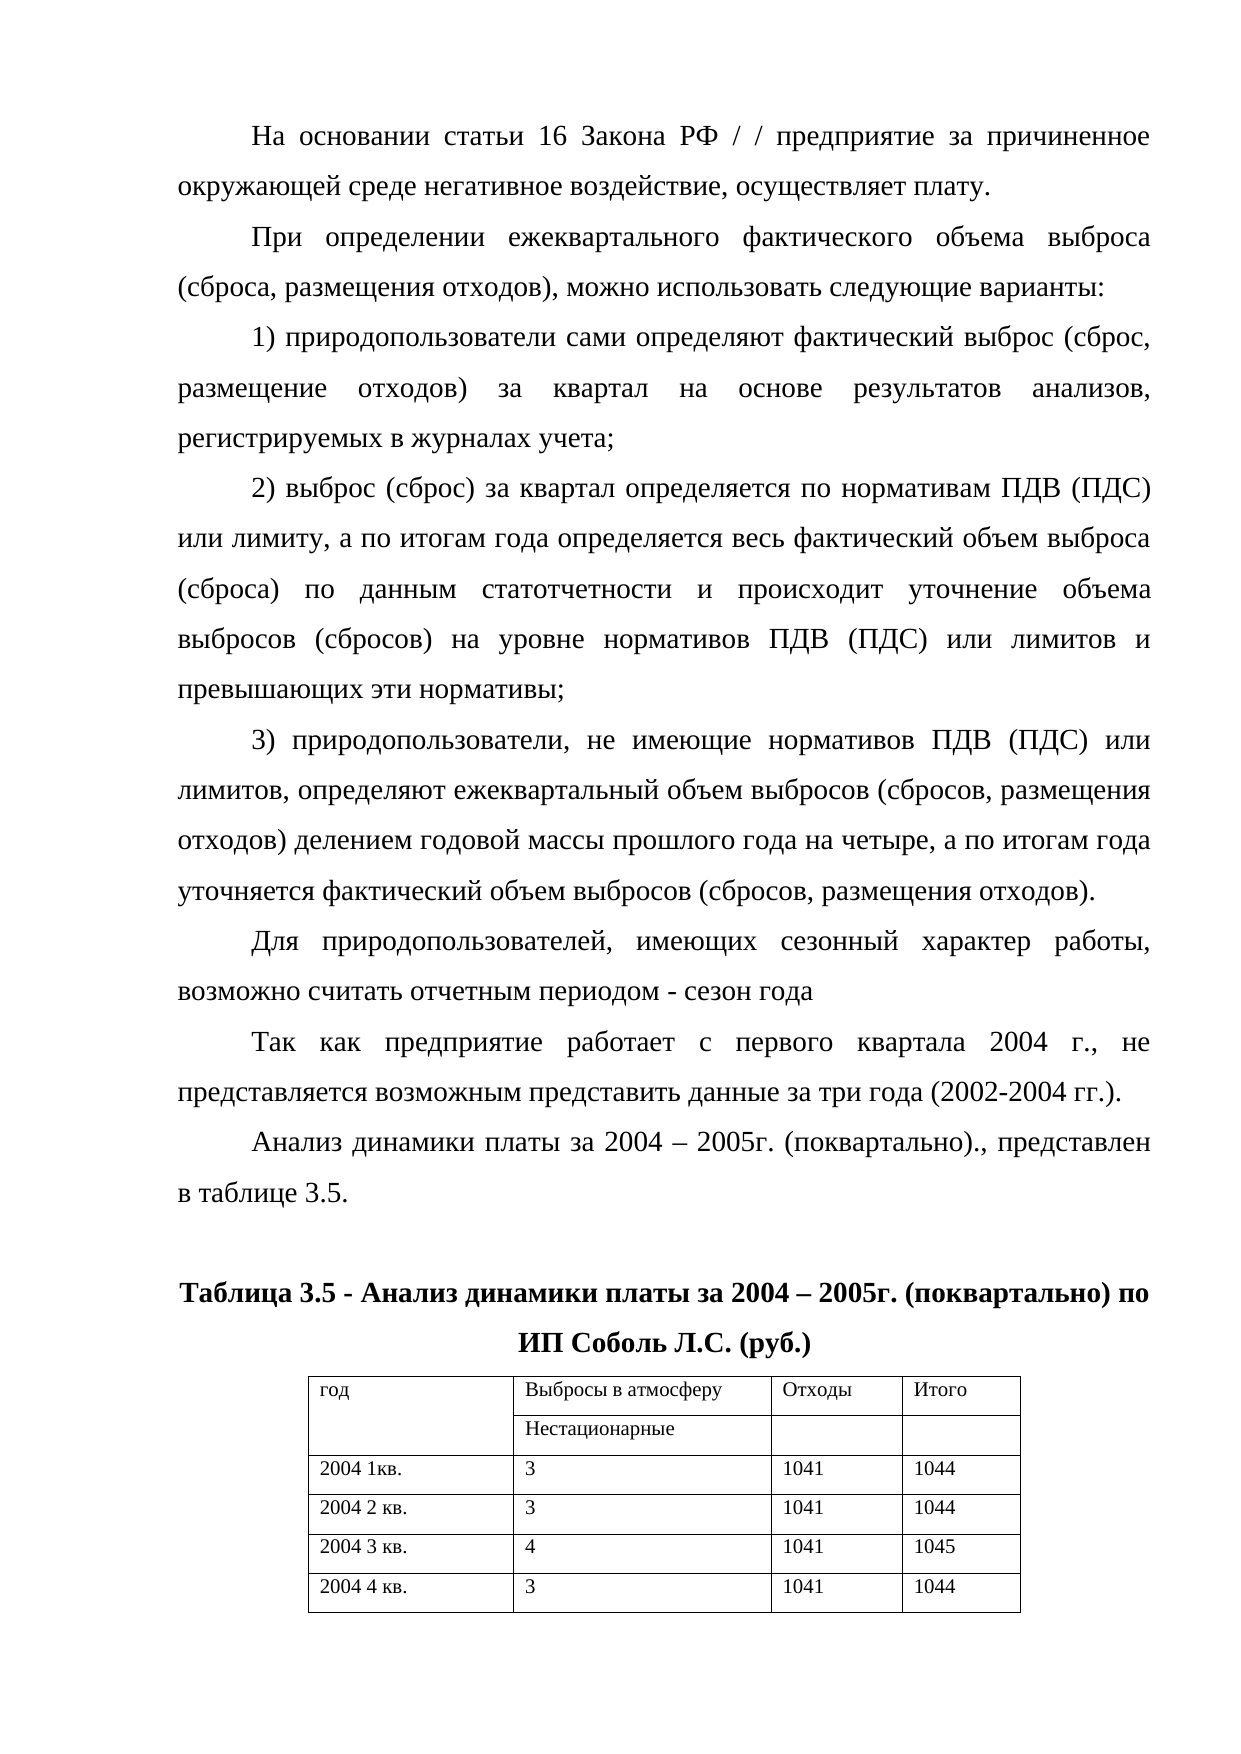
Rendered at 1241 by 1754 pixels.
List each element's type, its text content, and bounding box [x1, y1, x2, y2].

table_cell 1041 [772, 1495, 902, 1533]
text Анализ динамики платы за 2004 – 2005г. (поквартально)., представлен в таблице 3.5. [177, 1124, 1152, 1208]
table_header Выбросы в атмосферу [514, 1377, 771, 1415]
text 2) выброс (сброс) за квартал определяется по нормативам ПДВ (ПДС) или лимиту, а по итогам года определяется весь фактический объем выброса (сброса) по данным статотчетности и происходит уточнение объема выбросов (сбросов) на уровне нормативов ПДВ (ПДС) или лимитов и превышающих эти нормативы; [177, 470, 1152, 705]
table_cell 3 [514, 1495, 771, 1533]
text Для природопользователей, имеющих сезонный характер работы, возможно считать отчетным периодом - сезон года [177, 923, 1152, 1007]
text 1) природопользователи сами определяют фактический выброс (сброс, размещение отходов) за квартал на основе результатов анализов, регистрируемых в журналах учета; [177, 319, 1152, 453]
table_cell 1044 [903, 1456, 1020, 1494]
table_header год [309, 1377, 513, 1455]
table_cell 1045 [903, 1535, 1020, 1573]
table_header Отходы [772, 1377, 902, 1415]
table_cell 1041 [772, 1535, 902, 1573]
text Так как предприятие работает с первого квартала 2004 г., не представляется возможным представить данные за три года (2002-2004 гг.). [177, 1024, 1152, 1108]
text На основании статьи 16 Закона РФ / / предприятие за причиненное окружающей среде негативное воздействие, осуществляет плату. [177, 118, 1152, 202]
table_cell 2004 4 кв. [309, 1574, 513, 1612]
text 3) природопользователи, не имеющие нормативов ПДВ (ПДС) или лимитов, определяют ежеквартальный объем выбросов (сбросов, размещения отходов) делением годовой массы прошлого года на четыре, а по итогам года уточняется фактический объем выбросов (сбросов, размещения отходов). [177, 722, 1152, 906]
table_cell 1041 [772, 1456, 902, 1494]
table_cell 2004 3 кв. [309, 1535, 513, 1573]
table_cell 3 [514, 1574, 771, 1612]
table_cell 2004 1кв. [309, 1456, 513, 1494]
table_cell 3 [514, 1456, 771, 1494]
text Таблица 3.5 - Анализ динамики платы за 2004 – 2005г. (поквартально) по ИП Соболь Л.С. (руб.) [177, 1275, 1152, 1359]
table_cell Нестационарные [514, 1416, 771, 1455]
table_header Итого [903, 1377, 1020, 1415]
table_cell [903, 1416, 1020, 1455]
table_cell 1044 [903, 1574, 1020, 1612]
text При определении ежеквартального фактического объема выброса (сброса, размещения отходов), можно использовать следующие варианты: [177, 219, 1152, 303]
table_cell [772, 1416, 902, 1455]
table_cell 1041 [772, 1574, 902, 1612]
table_cell 4 [514, 1535, 771, 1573]
table_cell 2004 2 кв. [309, 1495, 513, 1533]
table_cell 1044 [903, 1495, 1020, 1533]
